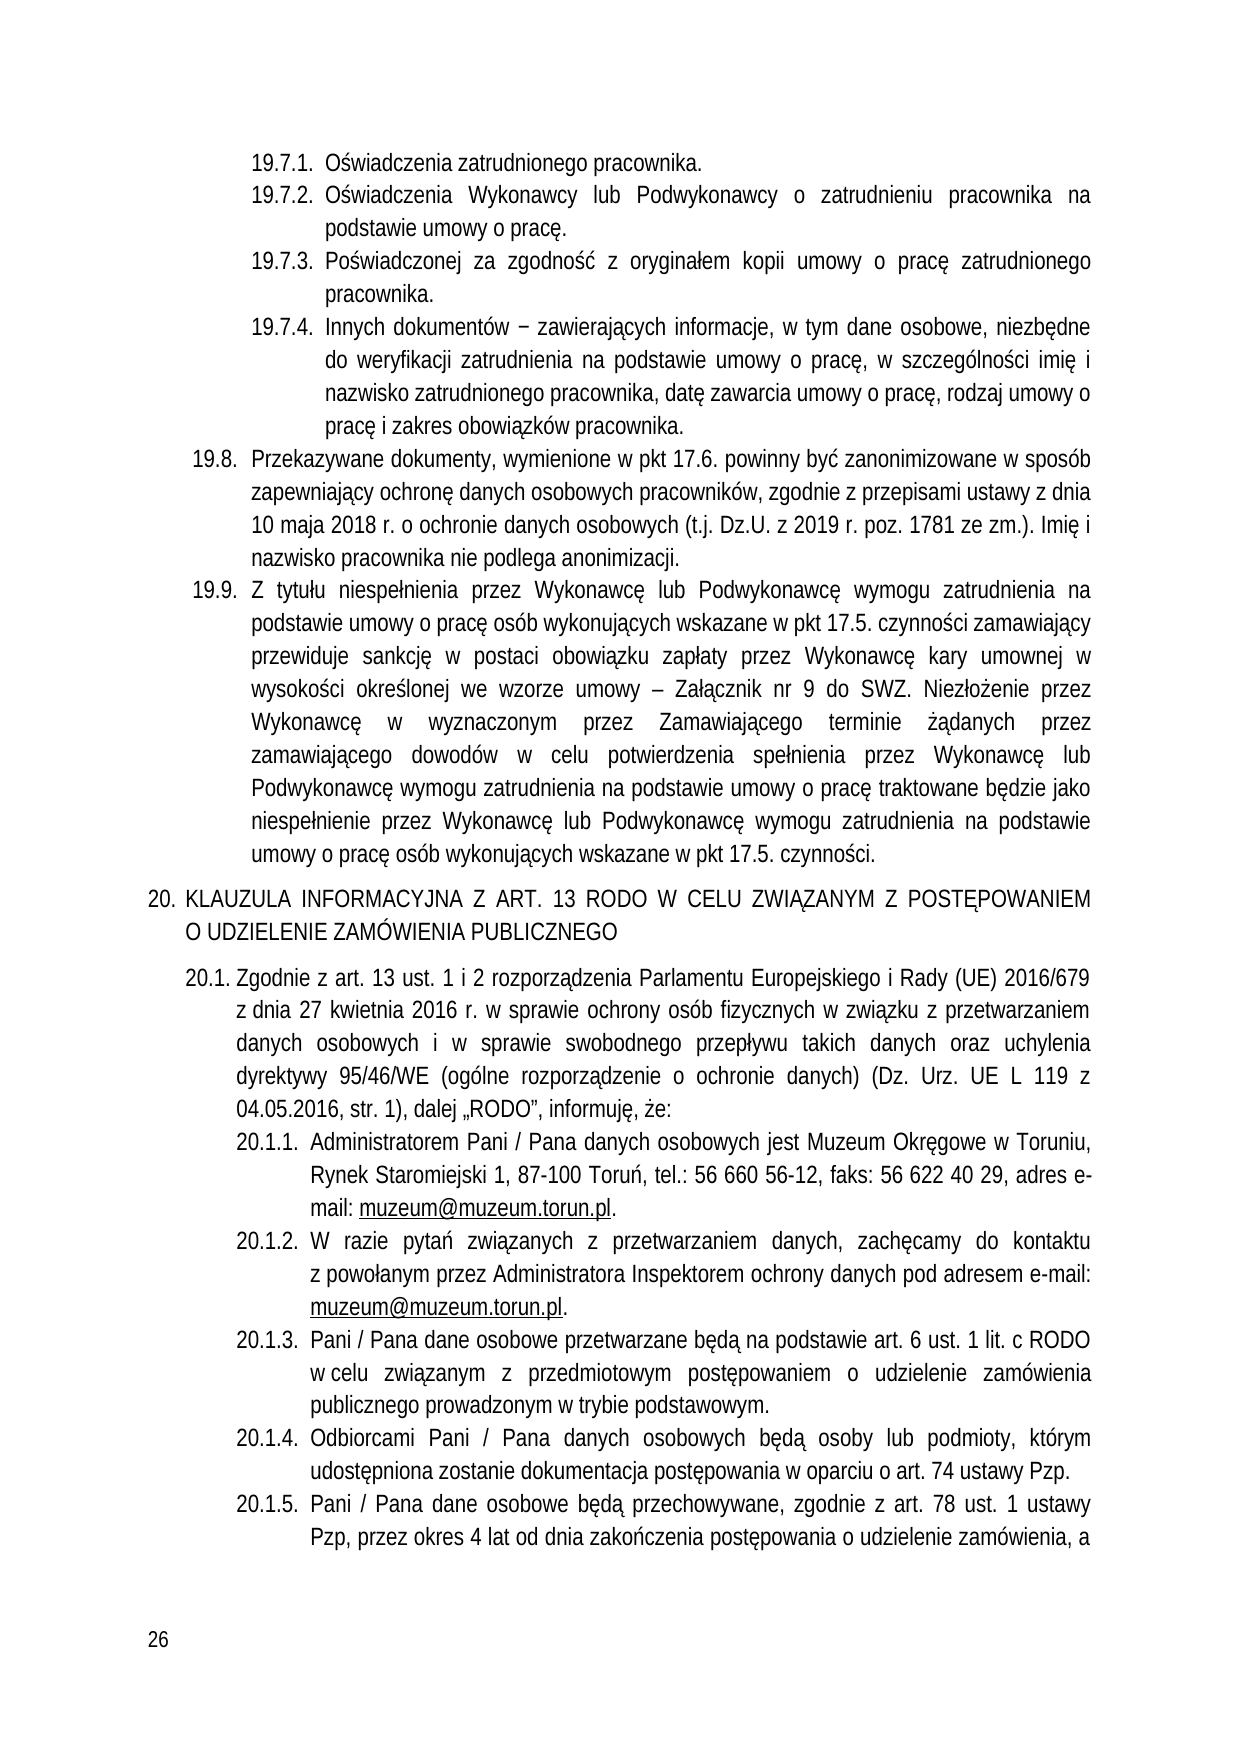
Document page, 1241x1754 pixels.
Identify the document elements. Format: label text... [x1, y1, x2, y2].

list KLAUZULA INFORMACYJNA Z ART. 13 RODO W CELU ZWIĄZANYM Z POSTĘPOWANIEM O UDZIELENIE ZAMÓWIENIA PUBLICZNEGO [148, 884, 1093, 946]
list Innych dokumentów − zawierających informacje, w tym dane osobowe, niezbędne do weryfikacji zatrudnienia na podstawie umowy o pracę, w szczególności imię i nazwisko zatrudnionego pracownika, datę zawarcia umowy o pracę, rodzaj umowy o pracę i zakres obowiązków pracownika. [251, 312, 1093, 439]
list Z tytułu niespełnienia przez Wykonawcę lub Podwykonawcę wymogu zatrudnienia na podstawie umowy o pracę osób wykonujących wskazane w pkt 17.5. czynności zamawiający przewiduje sankcję w postaci obowiązku zapłaty przez Wykonawcę kary umownej w wysokości określonej we wzorze umowy – Załącznik nr 9 do SWZ. Niezłożenie przez Wykonawcę w wyznaczonym przez Zamawiającego terminie żądanych przez zamawiającego dowodów w celu potwierdzenia spełnienia przez Wykonawcę lub Podwykonawcę wymogu zatrudnienia na podstawie umowy o pracę traktowane będzie jako niespełnienie przez Wykonawcę lub Podwykonawcę wymogu zatrudnienia na podstawie umowy o pracę osób wykonujących wskazane w pkt 17.5. czynności. [192, 576, 1093, 867]
list Zgodnie z art. 13 ust. 1 i 2 rozporządzenia Parlamentu Europejskiego i Rady (UE) 2016/679 z dnia 27 kwietnia 2016 r. w sprawie ochrony osób fizycznych w związku z przetwarzaniem danych osobowych i w sprawie swobodnego przepływu takich danych oraz uchylenia dyrektywy 95/46/WE (ogólne rozporządzenie o ochronie danych) (Dz. Urz. UE L 119 z 04.05.2016, str. 1), dalej „RODO”, informuję, że: [185, 963, 1093, 1123]
list Pani / Pana dane osobowe przetwarzane będą na podstawie art. 6 ust. 1 lit. c RODO w celu związanym z przedmiotowym postępowaniem o udzielenie zamówienia publicznego prowadzonym w trybie podstawowym. [236, 1325, 1093, 1419]
list Administratorem Pani / Pana danych osobowych jest Muzeum Okręgowe w Toruniu, Rynek Staromiejski 1, 87-100 Toruń, tel.: 56 660 56-12, faks: 56 622 40 29, adres e-mail: muzeum@muzeum.torun.pl. [236, 1127, 1093, 1222]
list W razie pytań związanych z przetwarzaniem danych, zachęcamy do kontaktu z powołanym przez Administratora Inspektorem ochrony danych pod adresem e-mail: muzeum@muzeum.torun.pl. [236, 1226, 1093, 1320]
list Oświadczenia Wykonawcy lub Podwykonawcy o zatrudnieniu pracownika na podstawie umowy o pracę. [251, 181, 1093, 242]
list Przekazywane dokumenty, wymienione w pkt 17.6. powinny być zanonimizowane w sposób zapewniający ochronę danych osobowych pracowników, zgodnie z przepisami ustawy z dnia 10 maja 2018 r. o ochronie danych osobowych (t.j. Dz.U. z 2019 r. poz. 1781 ze zm.). Imię i nazwisko pracownika nie podlega anonimizacji. [192, 444, 1093, 571]
list Poświadczonej za zgodność z oryginałem kopii umowy o pracę zatrudnionego pracownika. [251, 246, 1093, 308]
list Oświadczenia zatrudnionego pracownika. [251, 148, 1093, 176]
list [236, 1489, 1093, 1551]
list Odbiorcami Pani / Pana danych osobowych będą osoby lub podmioty, którym udostępniona zostanie dokumentacja postępowania w oparciu o art. 74 ustawy Pzp. [236, 1423, 1093, 1485]
